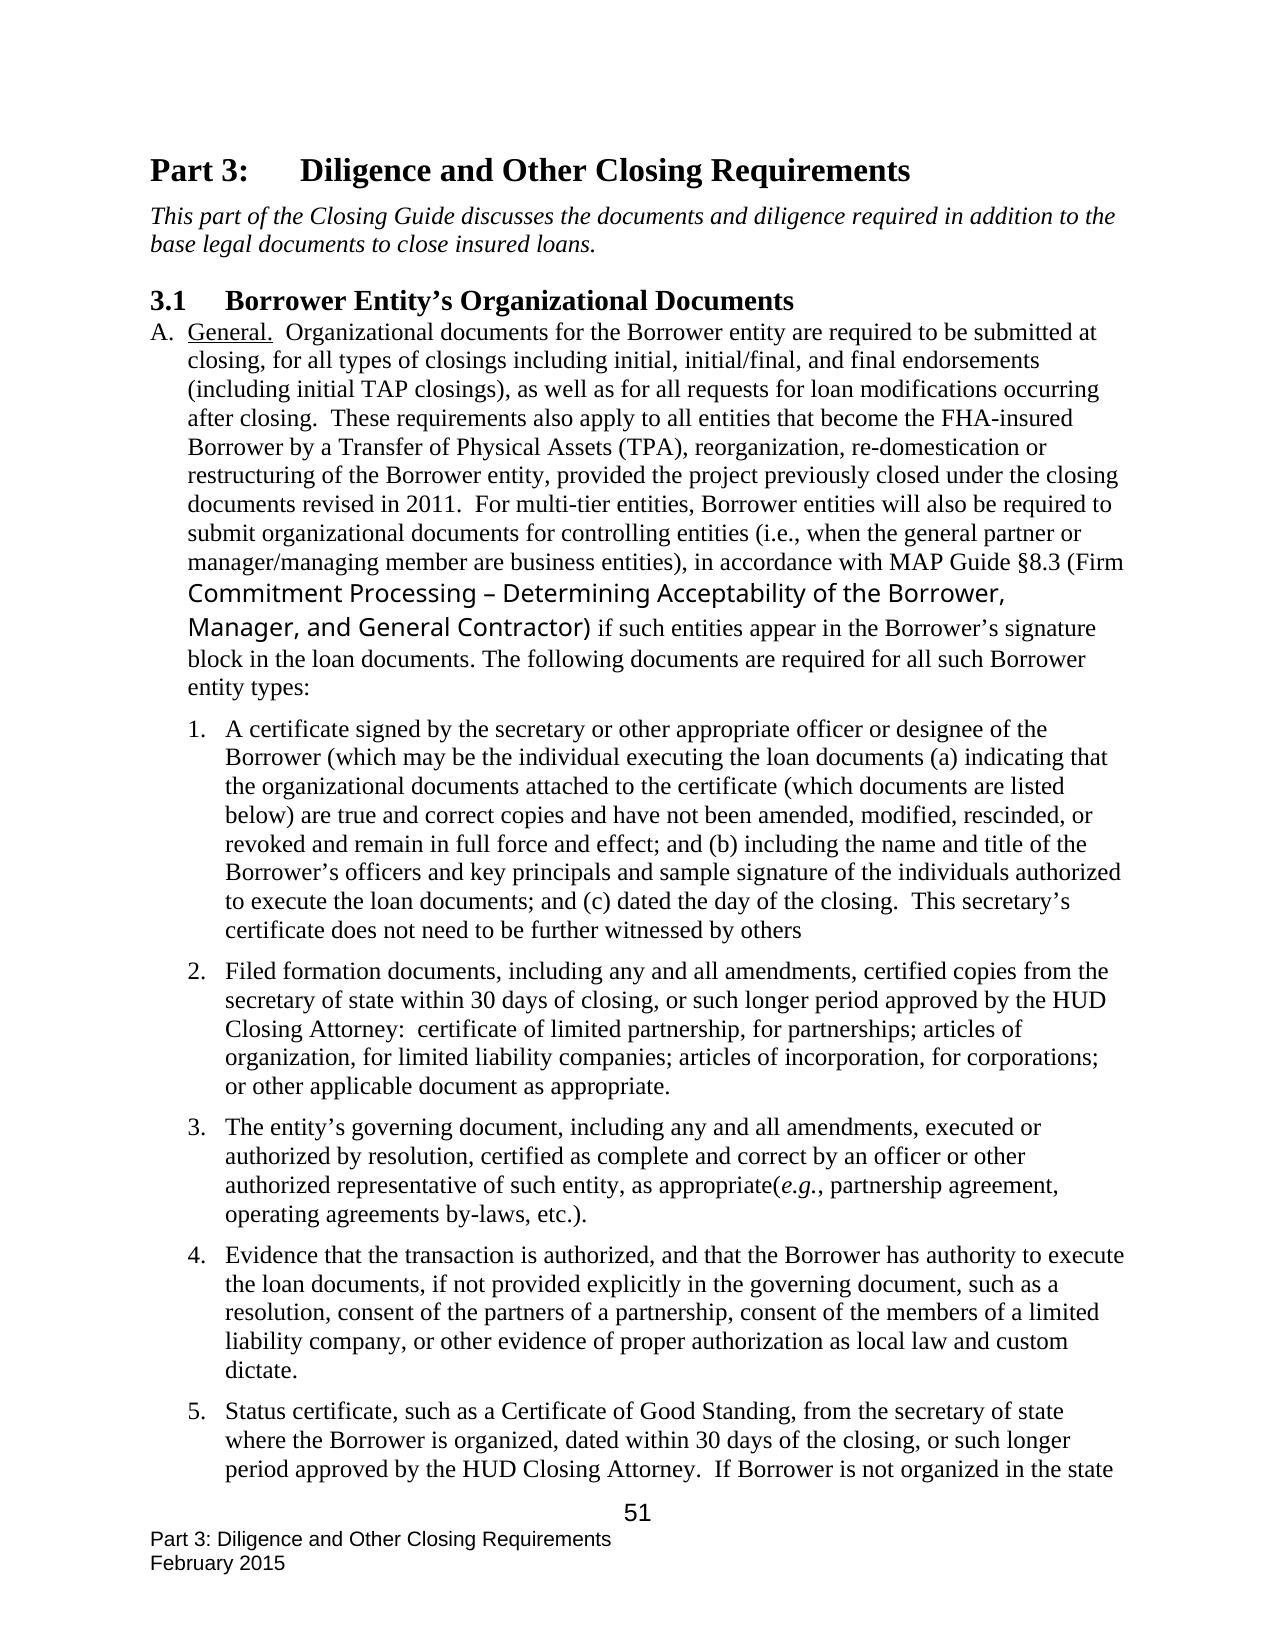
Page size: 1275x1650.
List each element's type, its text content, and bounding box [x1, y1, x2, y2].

subtitle Part 3: Diligence and Other Closing Requirements [150, 150, 1125, 188]
subtitle 3.1 Borrower Entity’s Organizational Documents [150, 283, 1125, 317]
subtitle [187, 1396, 1125, 1482]
subtitle General. Organizational documents for the Borrower entity are required to be submitted at closing, for all types of closings including initial, initial/final, and final endorsements (including initial TAP closings), as well as for all requests for loan modifications occurring after closing. These requirements also apply to all entities that become the FHA-insured Borrower by a Transfer of Physical Assets (TPA), reorganization, re-domestication or restructuring of the Borrower entity, provided the project previously closed under the closing documents revised in 2011. For multi-tier entities, Borrower entities will also be required to submit organizational documents for controlling entities (i.e., when the general partner or manager/managing member are business entities), in accordance with MAP Guide §8.3 (Firm Commitment Processing – Determining Acceptability of the Borrower, Manager, and General Contractor) if such entities appear in the Borrower’s signature block in the loan documents. The following documents are required for all such Borrower entity types: [150, 317, 1125, 701]
subtitle A certificate signed by the secretary or other appropriate officer or designee of the Borrower (which may be the individual executing the loan documents (a) indicating that the organizational documents attached to the certificate (which documents are listed below) are true and correct copies and have not been amended, modified, rescinded, or revoked and remain in full force and effect; and (b) including the name and title of the Borrower’s officers and key principals and sample signature of the individuals authorized to execute the loan documents; and (c) dated the day of the closing. This secretary’s certificate does not need to be further witnessed by others [187, 714, 1125, 944]
subtitle Evidence that the transaction is authorized, and that the Borrower has authority to execute the loan documents, if not provided explicitly in the governing document, such as a resolution, consent of the partners of a partnership, consent of the members of a limited liability company, or other evidence of proper authorization as local law and custom dictate. [187, 1240, 1125, 1384]
subtitle The entity’s governing document, including any and all amendments, executed or authorized by resolution, certified as complete and correct by an officer or other authorized representative of such entity, as appropriate(e.g., partnership agreement, operating agreements by-laws, etc.). [187, 1112, 1125, 1227]
text This part of the Closing Guide discusses the documents and diligence required in addition to the base legal documents to close insured loans. [150, 201, 1125, 258]
subtitle Filed formation documents, including any and all amendments, certified copies from the secretary of state within 30 days of closing, or such longer period approved by the HUD Closing Attorney: certificate of limited partnership, for partnerships; articles of organization, for limited liability companies; articles of incorporation, for corporations; or other applicable document as appropriate. [187, 956, 1125, 1100]
